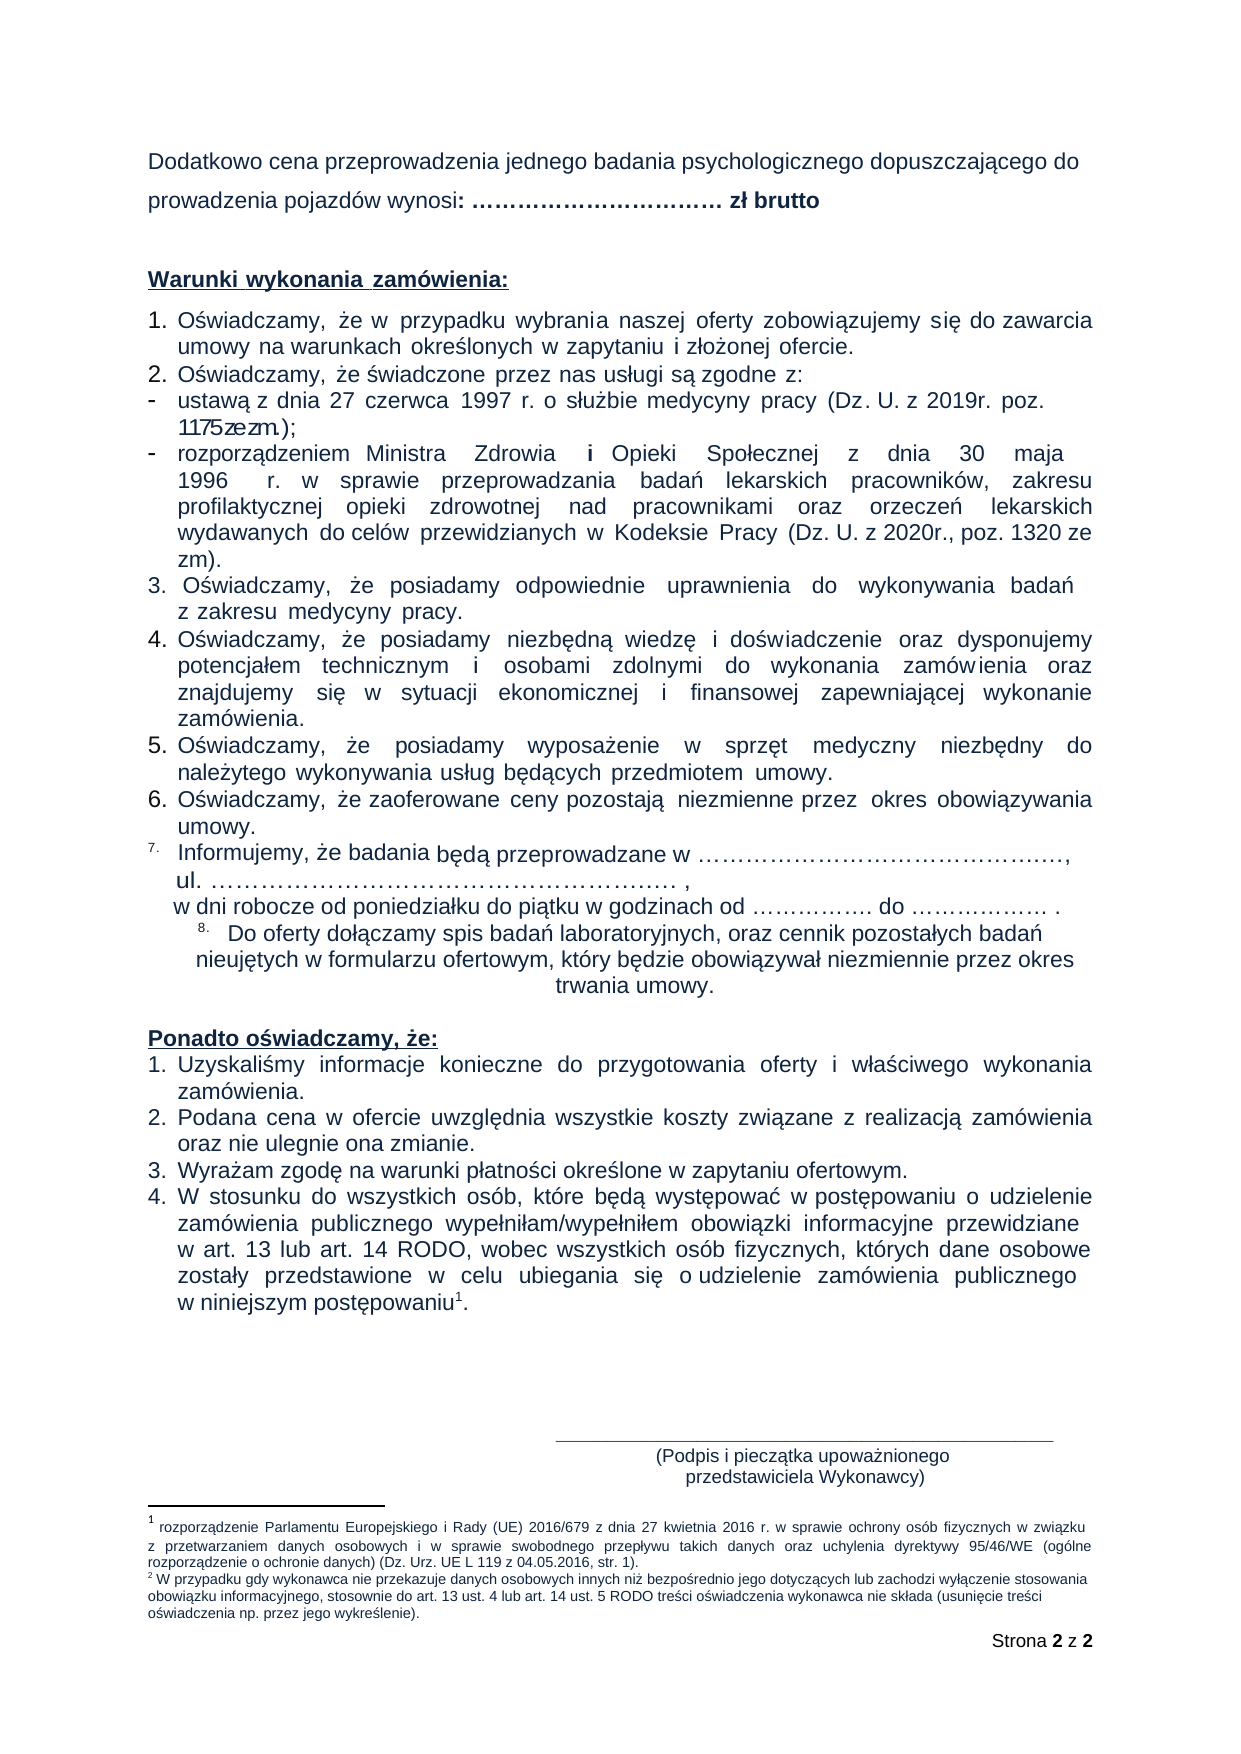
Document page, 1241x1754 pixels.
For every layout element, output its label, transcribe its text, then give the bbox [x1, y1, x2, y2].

list W stosunku do wszystkich osób, które będą występować w postępowaniu o udzielenie zamówienia publicznego wypełniłam/wypełniłem obowiązki informacyjne przewidziane w art. 13 lub art. 14 RODO, wobec wszystkich osób fizycznych, których dane osobowe zostały przedstawione w celu ubiegania się o udzielenie zamówienia publicznego w niniejszym postępowaniu. [148, 1183, 1093, 1315]
list rozporządzeniem Ministra Zdrowia i Opieki Społecznej z dnia 30 maja 1996 r. w sprawie przeprowadzania badań lekarskich pracowników, zakresu profilaktycznej opieki zdrowotnej nad pracownikami oraz orzeczeń lekarskich wydawanych do celów przewidzianych w Kodeksie Pracy (Dz. U. z 2020r., poz. 1320 ze zm). [148, 440, 1093, 572]
text _______________________________________ [439, 1418, 1093, 1445]
list Oświadczamy, że świadczone przez nas usługi są zgodne z: [148, 359, 1093, 387]
list Oświadczamy, że w przypadku wybrania naszej oferty zobowiązujemy się do zawarcia umowy na warunkach określonych w zapytaniu i złożonej ofercie. [148, 306, 1093, 359]
list Oświadczamy, że posiadamy wyposażenie w sprzęt medyczny niezbędny do należytego wykonywania usług będących przedmiotem umowy. [148, 731, 1093, 785]
list Do oferty dołączamy spis badań laboratoryjnych, oraz cennik pozostałych badań nieujętych w formularzu ofertowym, który będzie obowiązywał niezmiennie przez okres trwania umowy. [148, 919, 1093, 999]
list Wyrażam zgodę na warunki płatności określone w zapytaniu ofertowym. [148, 1157, 1093, 1183]
text (Podpis i pieczątka upoważnionego przedstawiciela Wykonawcy) [513, 1445, 1093, 1488]
list Oświadczamy, że zaoferowane ceny pozostają niezmienne przez okres obowiązywania umowy. [148, 785, 1093, 839]
list ustawą z dnia 27 czerwca 1997 r. o służbie medycyny pracy (Dz. U. z 2019r. poz. 1175 ze zm.); [148, 387, 1093, 440]
list Oświadczamy, że posiadamy niezbędną wiedzę i doświadczenie oraz dysponujemy potencjałem technicznym i osobami zdolnymi do wykonania zamówienia oraz znajdujemy się w sytuacji ekonomicznej i finansowej zapewniającej wykonanie zamówienia. [148, 625, 1093, 731]
text ul. …………………………………………….…. , [148, 867, 1093, 893]
list Podana cena w ofercie uwzględnia wszystkie koszty związane z realizacją zamówienia oraz nie ulegnie ona zmianie. [148, 1104, 1093, 1157]
text w dni robocze od poniedziałku do piątku w godzinach od ……………. do ……………… . [148, 893, 1093, 919]
list Informujemy, że badania będą przeprowadzane w …………………………………….…, [148, 839, 1093, 867]
table_header Ponadto oświadczamy, że: Uzyskaliśmy informacje konieczne do przygotowania oferty i właściwego wykonania zamówienia. [136, 1025, 1104, 1104]
text Dodatkowo cena przeprowadzenia jednego badania psychologicznego dopuszczającego do prowadzenia pojazdów wynosi: …………………………… zł brutto [148, 148, 1093, 213]
text 3. Oświadczamy, że posiadamy odpowiednie uprawnienia do wykonywania badań z zakresu medycyny pracy. [148, 572, 1093, 625]
text Warunki wykonania zamówienia: [148, 266, 1093, 292]
